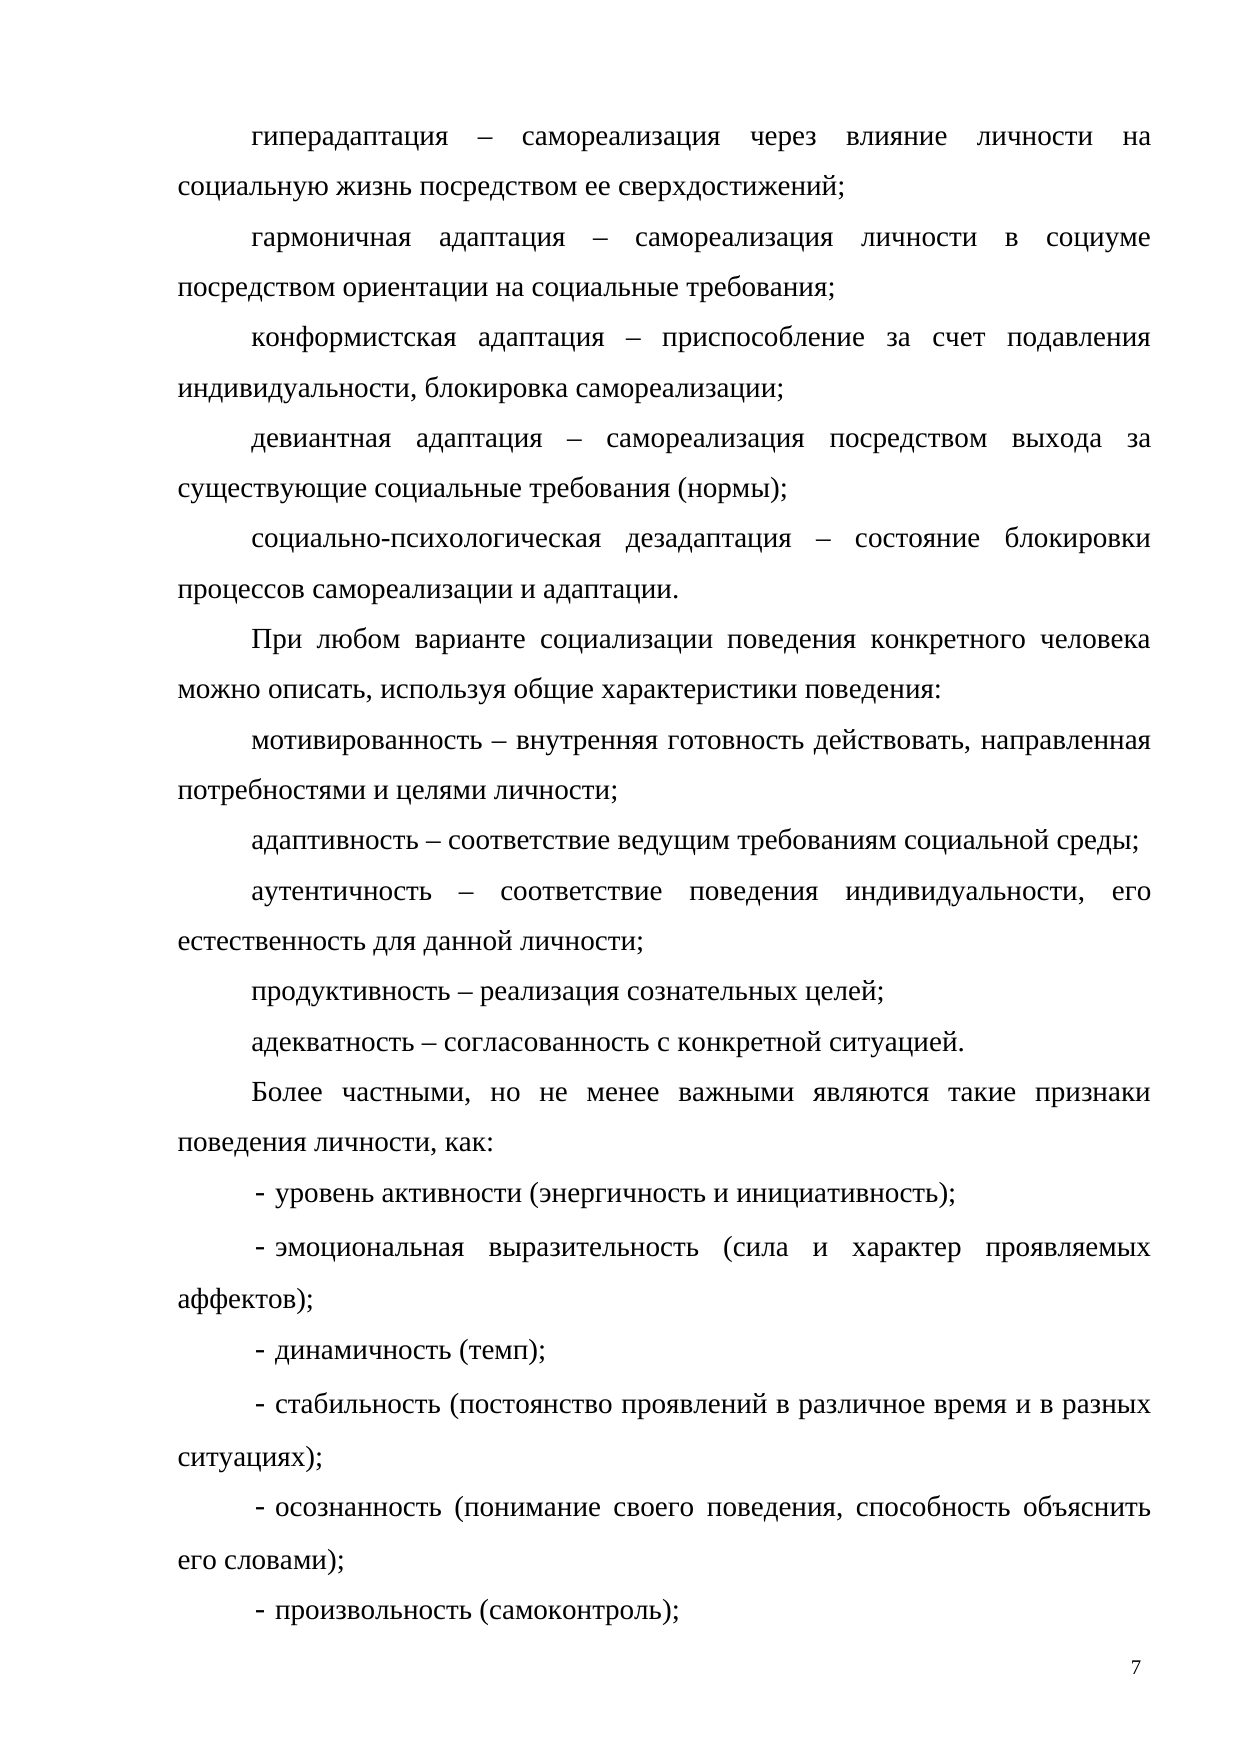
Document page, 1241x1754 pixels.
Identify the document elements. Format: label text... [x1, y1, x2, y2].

text конформистская адаптация – приспособление за счет подавления индивидуальности, блокировка самореализации; [177, 319, 1152, 403]
text мотивированность – внутренняя готовность действовать, направленная потребностями и целями личности; [177, 722, 1152, 806]
list эмоциональная выразительность (сила и характер проявляемых аффектов); [177, 1229, 1152, 1315]
list произвольность (самоконтроль); [177, 1592, 1152, 1628]
text аутентичность – соответствие поведения индивидуальности, его естественность для данной личности; [177, 873, 1152, 957]
list осознанность (понимание своего поведения, способность объяснить его словами); [177, 1489, 1152, 1575]
list динамичность (темп); [177, 1332, 1152, 1368]
text адаптивность – соответствие ведущим требованиям социальной среды; [177, 822, 1152, 856]
text гиперадаптация – самореализация через влияние личности на социальную жизнь посредством ее сверхдостижений; [177, 118, 1152, 202]
text социально-психологическая дезадаптация – состояние блокировки процессов самореализации и адаптации. [177, 521, 1152, 604]
text адекватность – согласованность с конкретной ситуацией. [177, 1024, 1152, 1057]
text продуктивность – реализация сознательных целей; [177, 973, 1152, 1007]
list стабильность (постоянство проявлений в различное время и в разных ситуациях); [177, 1386, 1152, 1472]
text Более частными, но не менее важными являются такие признаки поведения личности, как: [177, 1074, 1152, 1158]
list уровень активности (энергичность и инициативность); [177, 1175, 1152, 1211]
text гармоничная адаптация – самореализация личности в социуме посредством ориентации на социальные требования; [177, 219, 1152, 303]
text При любом варианте социализации поведения конкретного человека можно описать, используя общие характеристики поведения: [177, 621, 1152, 705]
text девиантная адаптация – самореализация посредством выхода за существующие социальные требования (нормы); [177, 420, 1152, 504]
